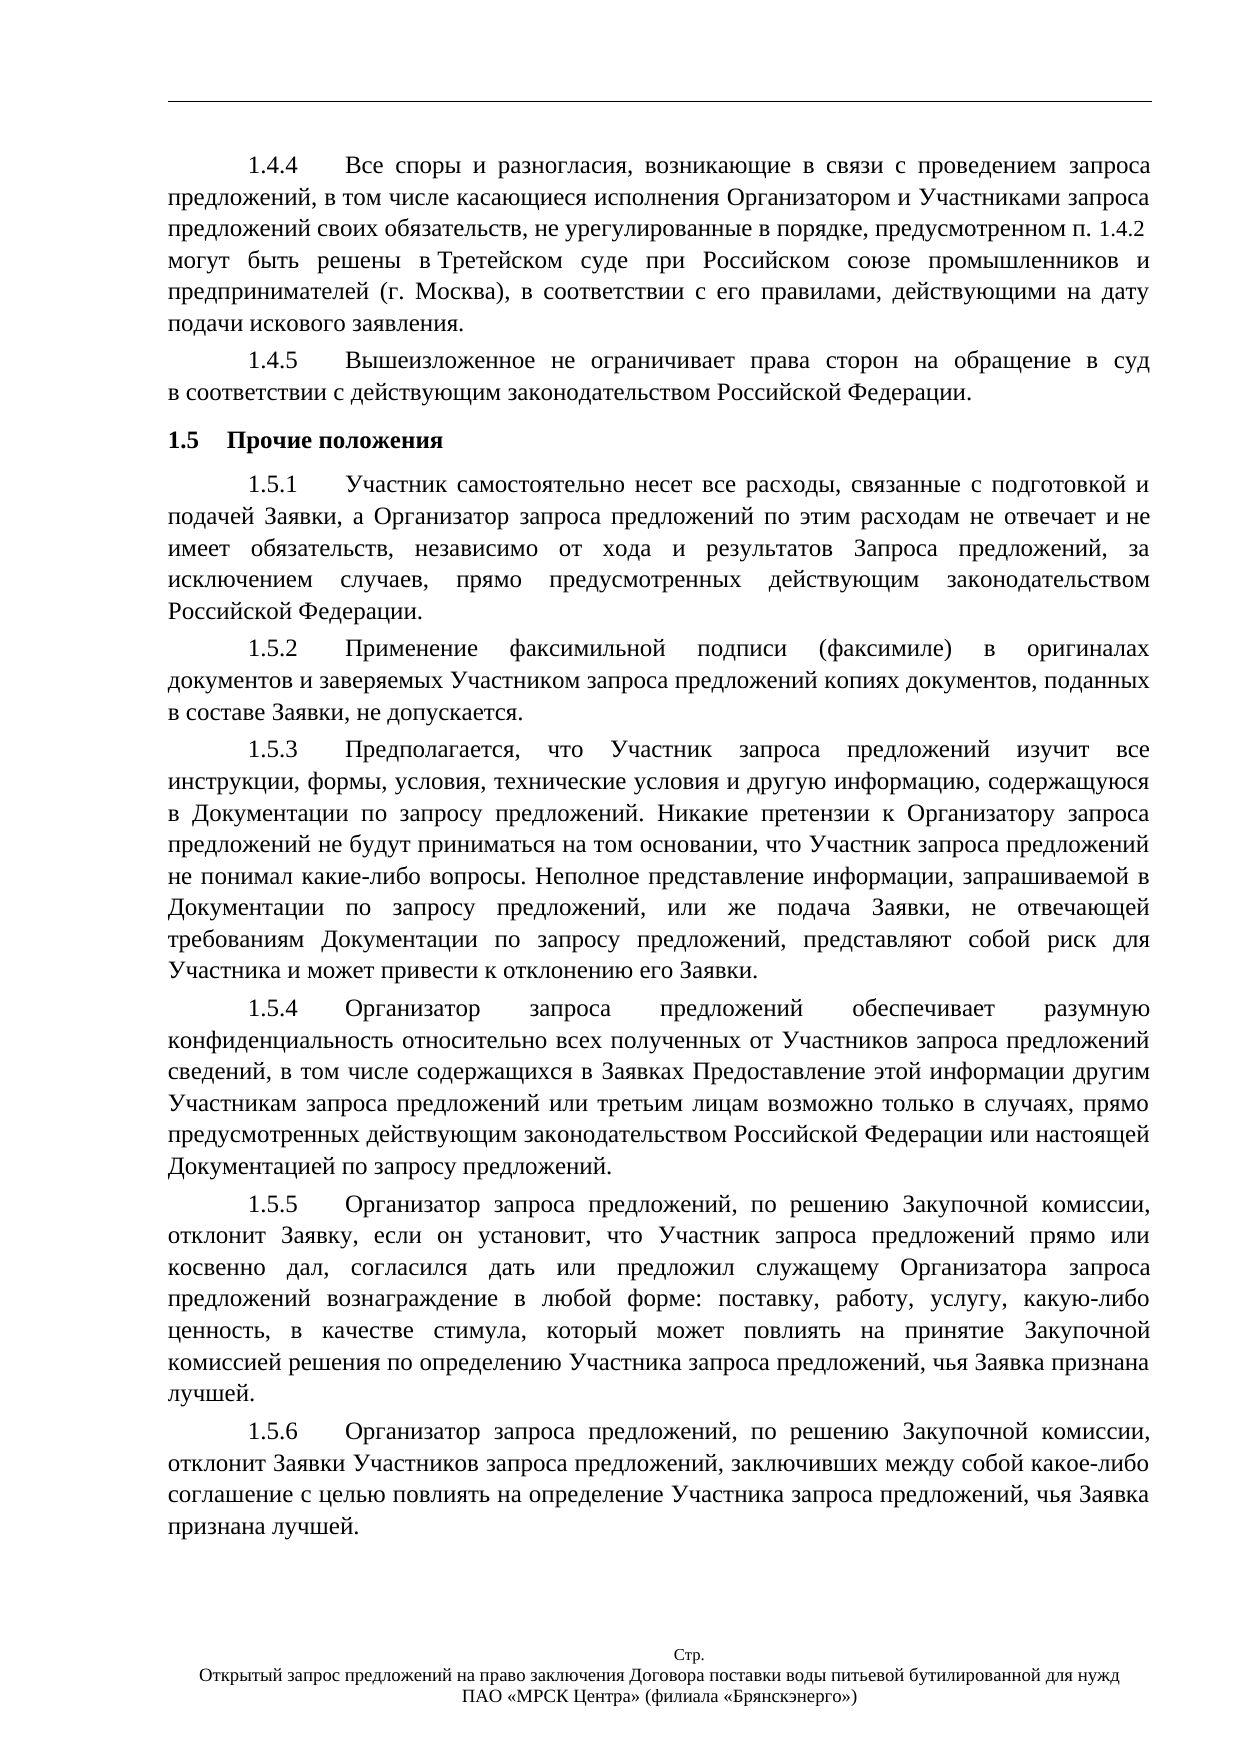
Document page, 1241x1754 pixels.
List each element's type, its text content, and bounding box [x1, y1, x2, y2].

list Предполагается, что Участник запроса предложений изучит все инструкции, формы, условия, технические условия и другую информацию, содержащуюся в Документации по запросу предложений. Никакие претензии к Организатору запроса предложений не будут приниматься на том основании, что Участник запроса предложений не понимал какие-либо вопросы. Неполное представление информации, запрашиваемой в Документации по запросу предложений, или же подача Заявки, не отвечающей требованиям Документации по запросу предложений, представляют собой риск для Участника и может привести к отклонению его Заявки. [168, 734, 1150, 984]
list Участник самостоятельно несет все расходы, связанные с подготовкой и подачей Заявки, а Организатор запроса предложений по этим расходам не отвечает и не имеет обязательств, независимо от хода и результатов Запроса предложений, за исключением случаев, прямо предусмотренных действующим законодательством Российской Федерации. [168, 469, 1150, 624]
list Организатор запроса предложений обеспечивает разумную конфиденциальность относительно всех полученных от Участников запроса предложений сведений, в том числе содержащихся в Заявках Предоставление этой информации другим Участникам запроса предложений или третьим лицам возможно только в случаях, прямо предусмотренных действующим законодательством Российской Федерации или настоящей Документацией по запросу предложений. [168, 993, 1150, 1180]
subtitle Прочие положения [168, 425, 1152, 454]
list Организатор запроса предложений, по решению Закупочной комиссии, отклонит Заявку, если он установит, что Участник запроса предложений прямо или косвенно дал, согласился дать или предложил служащему Организатора запроса предложений вознаграждение в любой форме: поставку, работу, услугу, какую-либо ценность, в качестве стимула, который может повлиять на принятие Закупочной комиссией решения по определению Участника запроса предложений, чья Заявка признана лучшей. [168, 1189, 1150, 1407]
list Вышеизложенное не ограничивает права сторон на обращение в суд в соответствии с действующим законодательством Российской Федерации. [168, 346, 1150, 406]
list Применение факсимильной подписи (факсимиле) в оригиналах документов и заверяемых Участником запроса предложений копиях документов, поданных в составе Заявки, не допускается. [168, 633, 1150, 725]
list Все споры и разногласия, возникающие в связи с проведением запроса предложений, в том числе касающиеся исполнения Организатором и Участниками запроса предложений своих обязательств, не урегулированные в порядке, предусмотренном п. 1.4.2 могут быть решены в Третейском суде при Российском союзе промышленников и предпринимателей (г. Москва), в соответствии с его правилами, действующими на дату подачи искового заявления. [168, 150, 1150, 337]
list Организатор запроса предложений, по решению Закупочной комиссии, отклонит Заявки Участников запроса предложений, заключивших между собой какое-либо соглашение с целью повлиять на определение Участника запроса предложений, чья Заявка признана лучшей. [168, 1416, 1150, 1539]
